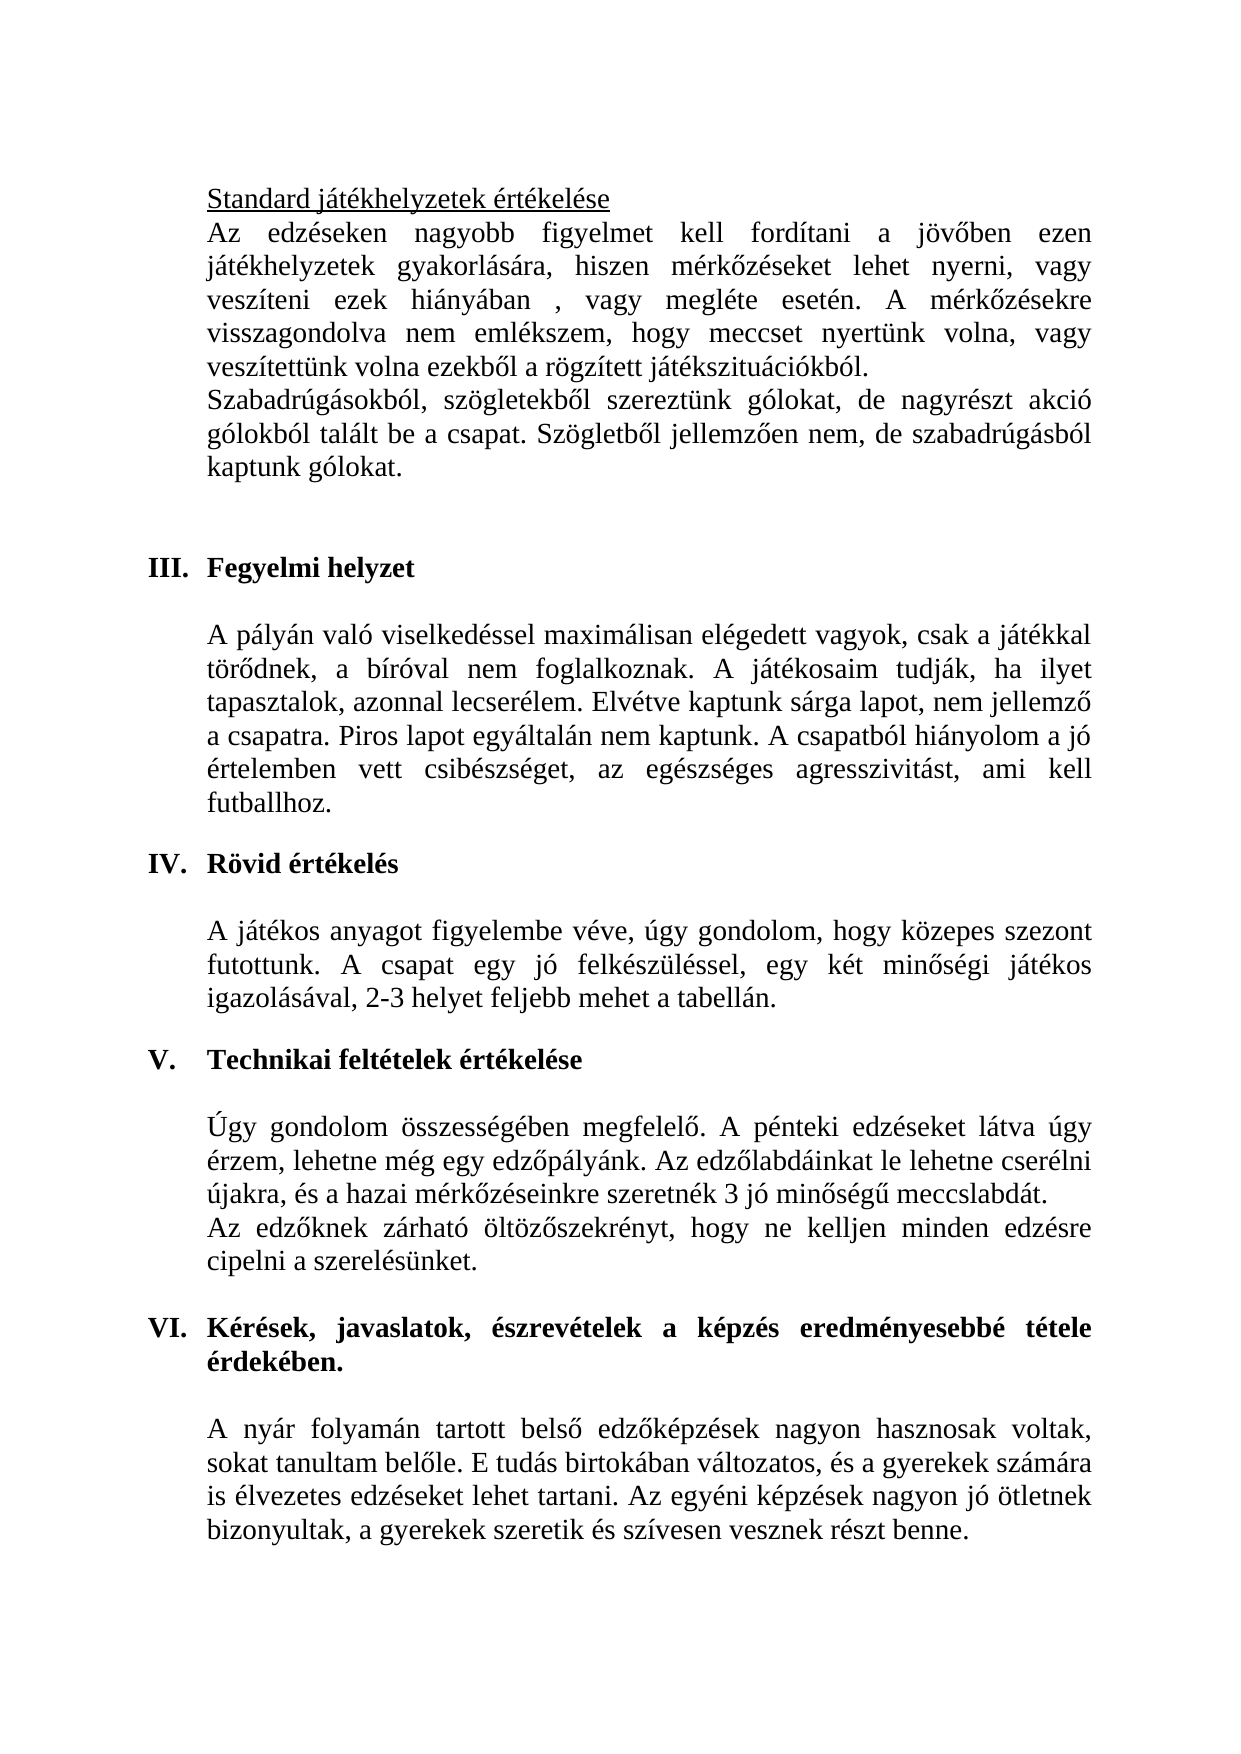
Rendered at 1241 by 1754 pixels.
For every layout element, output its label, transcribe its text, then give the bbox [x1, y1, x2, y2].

text Szabadrúgásokból, szögletekből szereztünk gólokat, de nagyrészt akció gólokból talált be a csapat. Szögletből jellemzően nem, de szabadrúgásból kaptunk gólokat. [207, 382, 1093, 483]
text Az edzőknek zárható öltözőszekrényt, hogy ne kelljen minden edzésre cipelni a szerelésünket. [207, 1210, 1093, 1277]
text Úgy gondolom összességében megfelelő. A pénteki edzéseket látva úgy érzem, lehetne még egy edzőpályánk. Az edzőlabdáinkat le lehetne cserélni újakra, és a hazai mérkőzéseinkre szeretnék 3 jó minőségű meccslabdát. [207, 1109, 1093, 1210]
list Fegyelmi helyzet [148, 550, 1093, 584]
text A nyár folyamán tartott belső edzőképzések nagyon hasznosak voltak, sokat tanultam belőle. E tudás birtokában változatos, és a gyerekek számára is élvezetes edzéseket lehet tartani. Az egyéni képzések nagyon jó ötletnek bizonyultak, a gyerekek szeretik és szívesen vesznek részt benne. [207, 1411, 1093, 1545]
text Az edzéseken nagyobb figyelmet kell fordítani a jövőben ezen játékhelyzetek gyakorlására, hiszen mérkőzéseket lehet nyerni, vagy veszíteni ezek hiányában , vagy megléte esetén. A mérkőzésekre visszagondolva nem emlékszem, hogy meccset nyertünk volna, vagy veszítettünk volna ezekből a rögzített játékszituációkból. [207, 215, 1093, 382]
list Kérések, javaslatok, észrevételek a képzés eredményesebbé tétele érdekében. [148, 1311, 1093, 1378]
text A játékos anyagot figyelembe véve, úgy gondolom, hogy közepes szezont futottunk. A csapat egy jó felkészüléssel, egy két minőségi játékos igazolásával, 2-3 helyet feljebb mehet a tabellán. [207, 913, 1093, 1014]
list Technikai feltételek értékelése [148, 1042, 1093, 1076]
text A pályán való viselkedéssel maximálisan elégedett vagyok, csak a játékkal törődnek, a bíróval nem foglalkoznak. A játékosaim tudják, ha ilyet tapasztalok, azonnal lecserélem. Elvétve kaptunk sárga lapot, nem jellemző a csapatra. Piros lapot egyáltalán nem kaptunk. A csapatból hiányolom a jó értelemben vett csibészséget, az egészséges agresszivitást, ami kell futballhoz. [207, 617, 1093, 818]
text Standard játékhelyzetek értékelése [207, 181, 1093, 215]
list Rövid értékelés [148, 846, 1093, 880]
